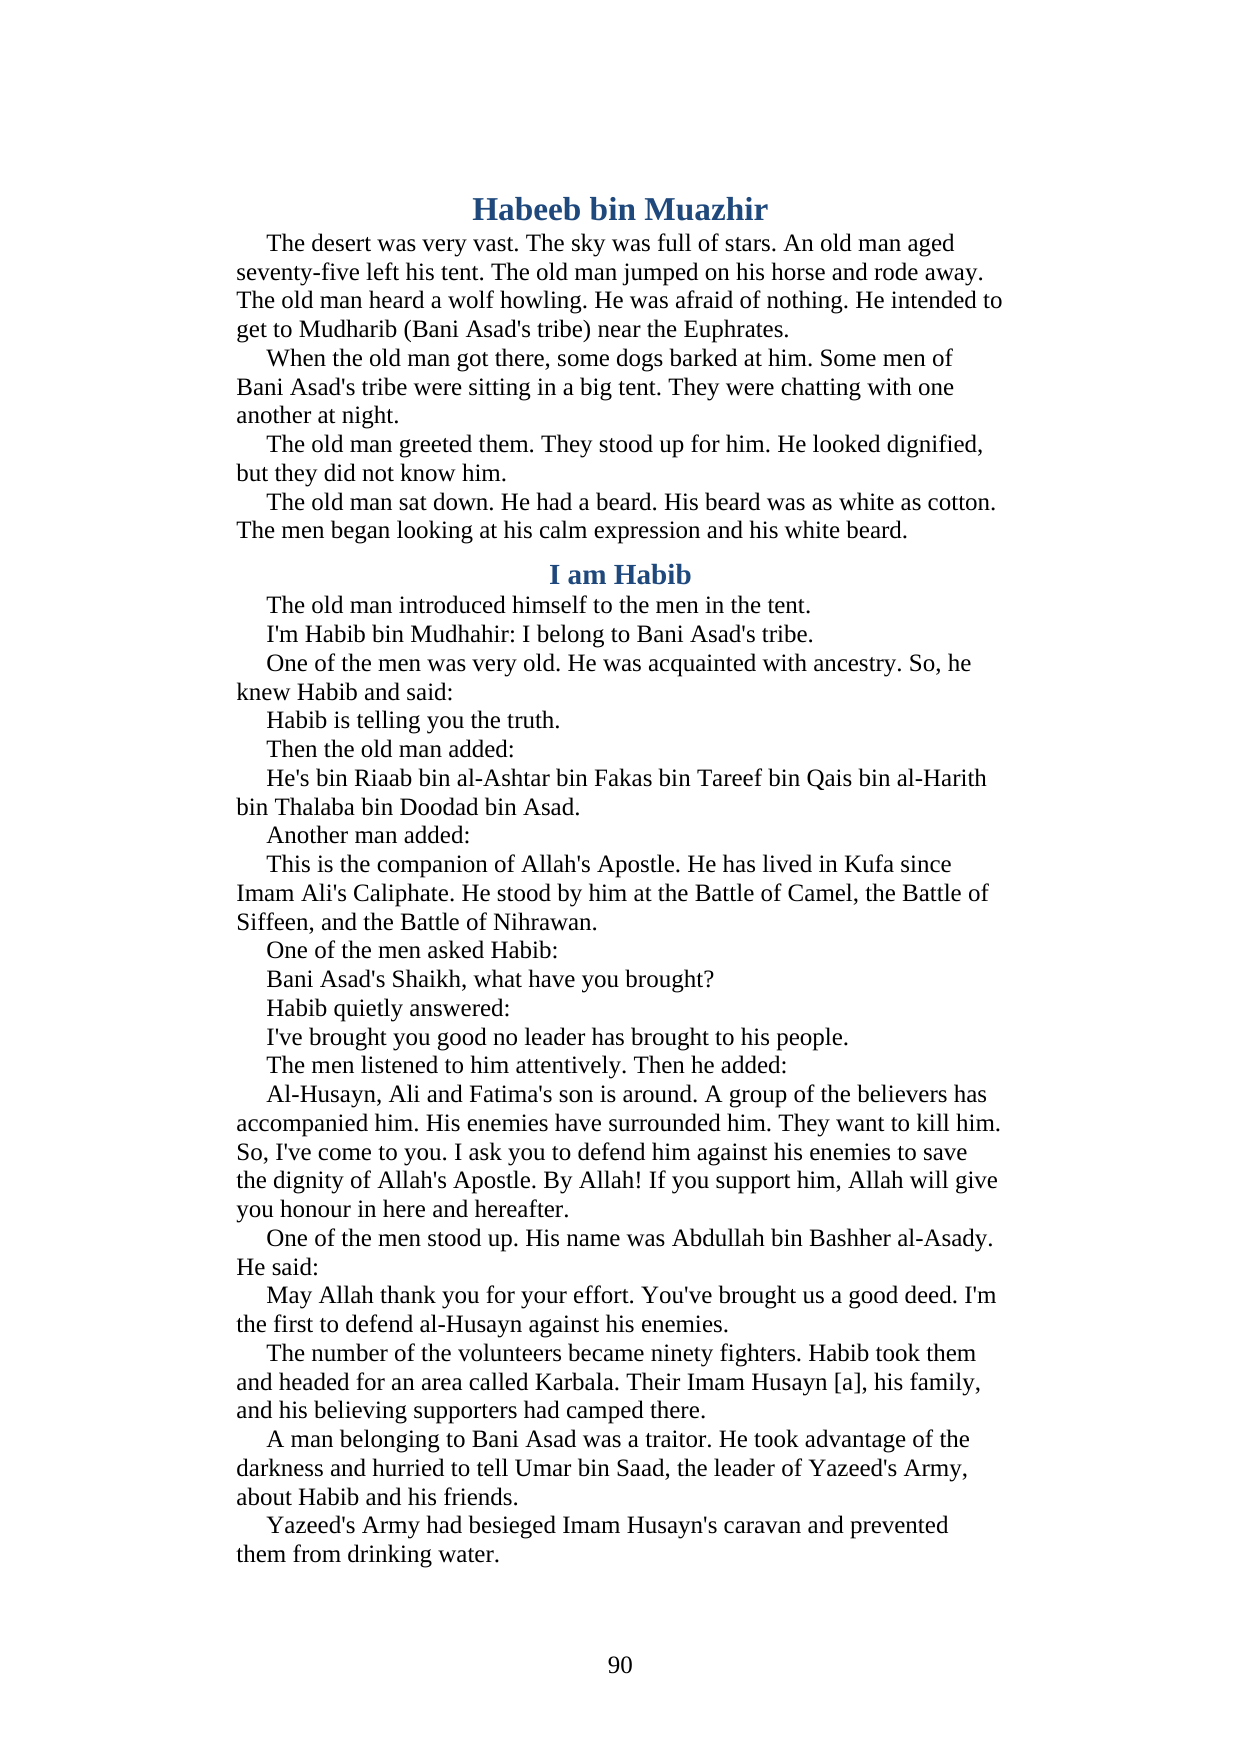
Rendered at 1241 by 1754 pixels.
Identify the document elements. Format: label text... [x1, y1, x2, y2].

text I've brought you good no leader has brought to his people. [236, 1022, 1004, 1050]
text The old man introduced himself to the men in the tent. [236, 590, 1004, 619]
text The old man sat down. He had a beard. His beard was as white as cotton. The men began looking at his calm expression and his white beard. [236, 487, 1004, 544]
text Habib quietly answered: [236, 993, 1004, 1022]
text Then the old man added: [236, 734, 1004, 763]
text When the old man got there, some dogs barked at him. Some men of Bani Asad's tribe were sitting in a big tent. They were chatting with one another at night. [236, 343, 1004, 429]
text I'm Habib bin Mudhahir: I belong to Bani Asad's tribe. [236, 619, 1004, 648]
text Yazeed's Army had besieged Imam Husayn's caravan and prevented them from drinking water. [236, 1510, 1004, 1568]
text The men listened to him attentively. Then he added: [236, 1050, 1004, 1079]
text One of the men was very old. He was acquainted with ancestry. So, he knew Habib and said: [236, 648, 1004, 705]
text May Allah thank you for your effort. You've brought us a good deed. I'm the first to defend al-Husayn against his enemies. [236, 1280, 1004, 1338]
text This is the companion of Allah's Apostle. He has lived in Kufa since Imam Ali's Caliphate. He stood by him at the Battle of Camel, the Battle of Siffeen, and the Battle of Nihrawan. [236, 849, 1004, 935]
text Bani Asad's Shaikh, what have you brought? [236, 964, 1004, 993]
subtitle Habeeb bin Muazhir [236, 190, 1004, 228]
text Habib is telling you the truth. [236, 705, 1004, 734]
text A man belonging to Bani Asad was a traitor. He took advantage of the darkness and hurried to tell Umar bin Saad, the leader of Yazeed's Army, about Habib and his friends. [236, 1424, 1004, 1510]
subtitle I am Habib [236, 557, 1004, 590]
text One of the men stood up. His name was Abdullah bin Bashher al-Asady. He said: [236, 1223, 1004, 1280]
text The desert was very vast. The sky was full of stars. An old man aged seventy-five left his tent. The old man jumped on his horse and rode away. The old man heard a wolf howling. He was afraid of nothing. He intended to get to Mudharib (Bani Asad's tribe) near the Euphrates. [236, 228, 1004, 343]
text The number of the volunteers became ninety fighters. Habib took them and headed for an area called Karbala. Their Imam Husayn [a], his family, and his believing supporters had camped there. [236, 1338, 1004, 1424]
text One of the men asked Habib: [236, 935, 1004, 964]
text The old man greeted them. They stood up for him. He looked dignified, but they did not know him. [236, 429, 1004, 487]
text He's bin Riaab bin al-Ashtar bin Fakas bin Tareef bin Qais bin al-Harith bin Thalaba bin Doodad bin Asad. [236, 763, 1004, 820]
text Al-Husayn, Ali and Fatima's son is around. A group of the believers has accompanied him. His enemies have surrounded him. They want to kill him. So, I've come to you. I ask you to defend him against his enemies to save the dignity of Allah's Apostle. By Allah! If you support him, Allah will give you honour in here and hereafter. [236, 1079, 1004, 1223]
text Another man added: [236, 820, 1004, 849]
